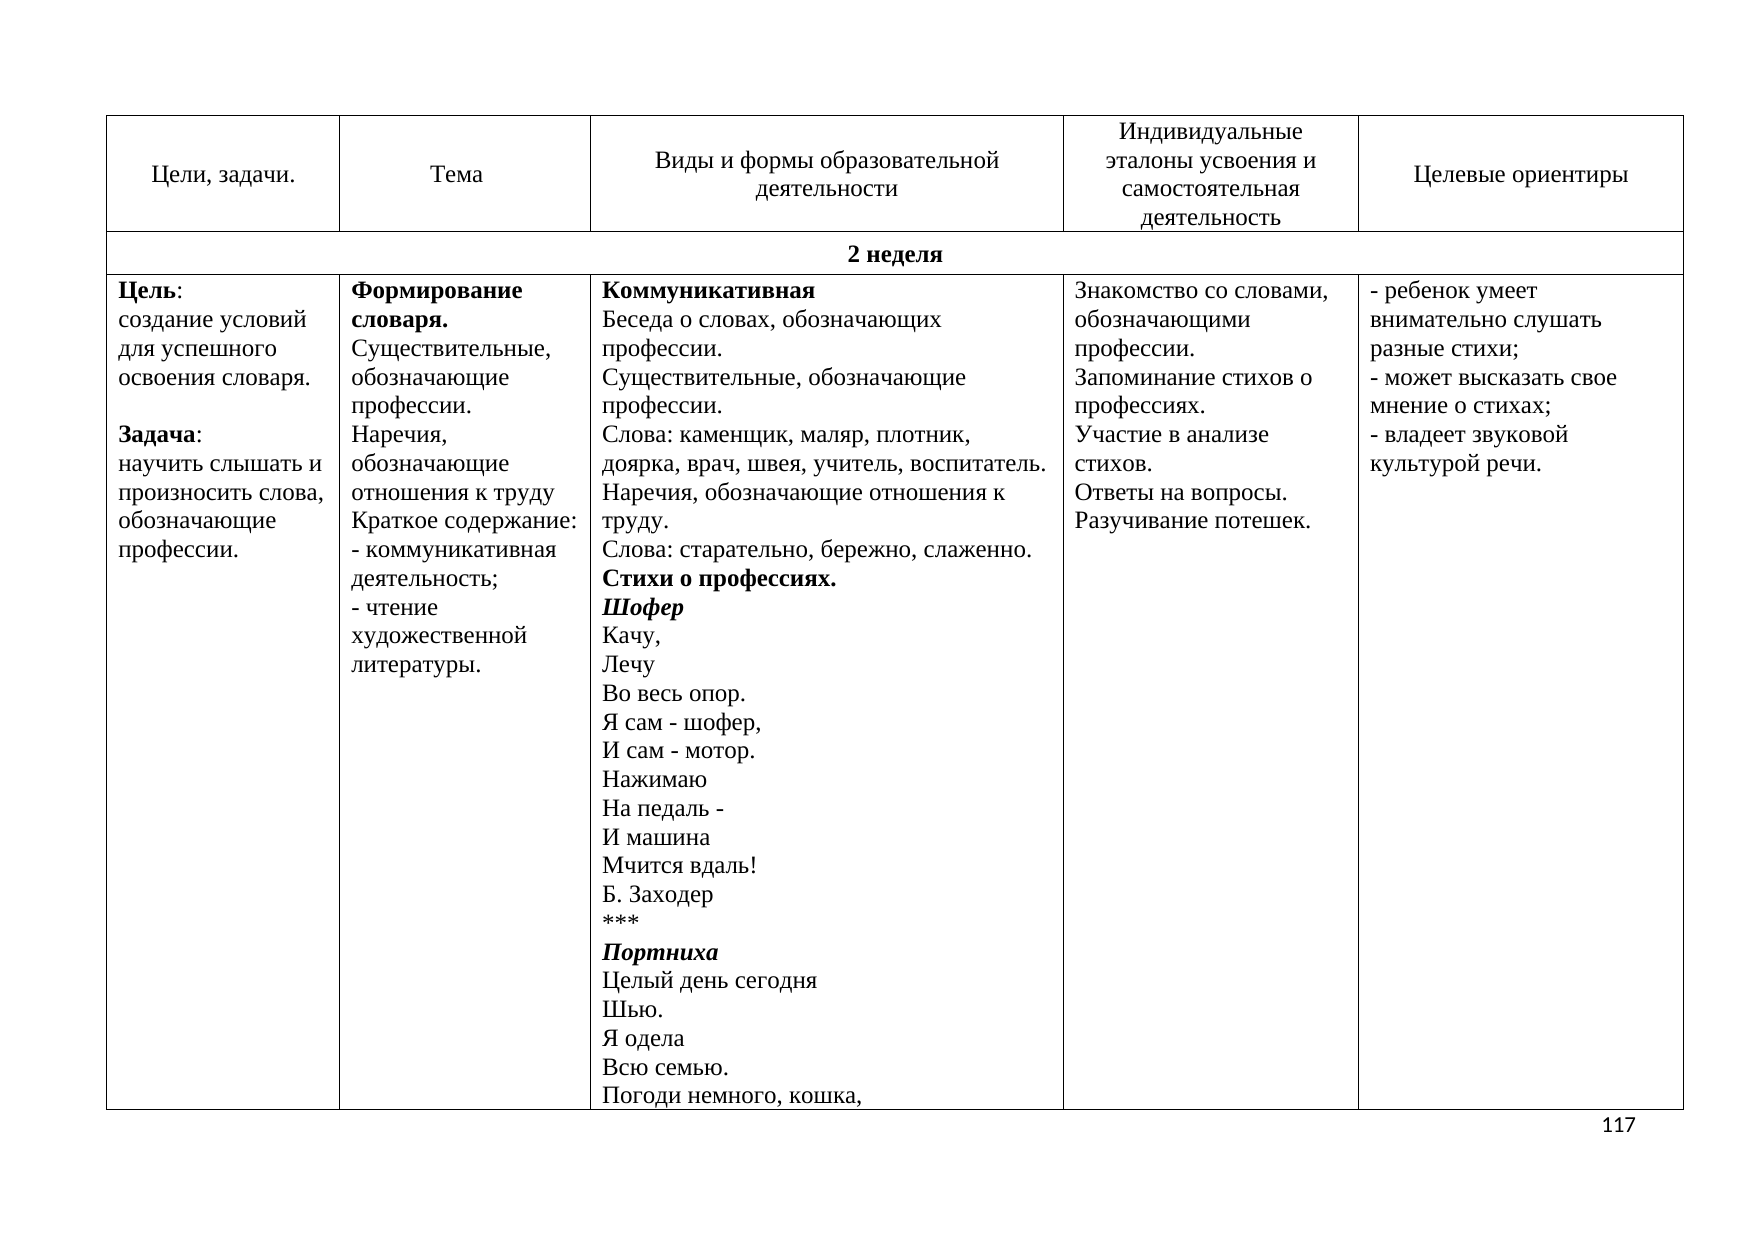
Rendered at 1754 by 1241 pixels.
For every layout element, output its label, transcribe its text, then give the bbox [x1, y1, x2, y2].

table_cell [340, 275, 590, 1109]
table_header Индивидуальные эталоны усвоения и самостоятельная деятельность [1064, 116, 1358, 231]
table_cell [107, 275, 339, 1109]
table_header Виды и формы образовательной деятельности [591, 116, 1063, 231]
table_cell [1064, 275, 1358, 1109]
table_header Тема [340, 116, 590, 231]
table_cell 2 неделя [107, 232, 1683, 274]
table_header Целевые ориентиры [1359, 116, 1683, 231]
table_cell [1359, 275, 1683, 1109]
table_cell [591, 275, 1063, 1109]
table_header Цели, задачи. [107, 116, 339, 231]
